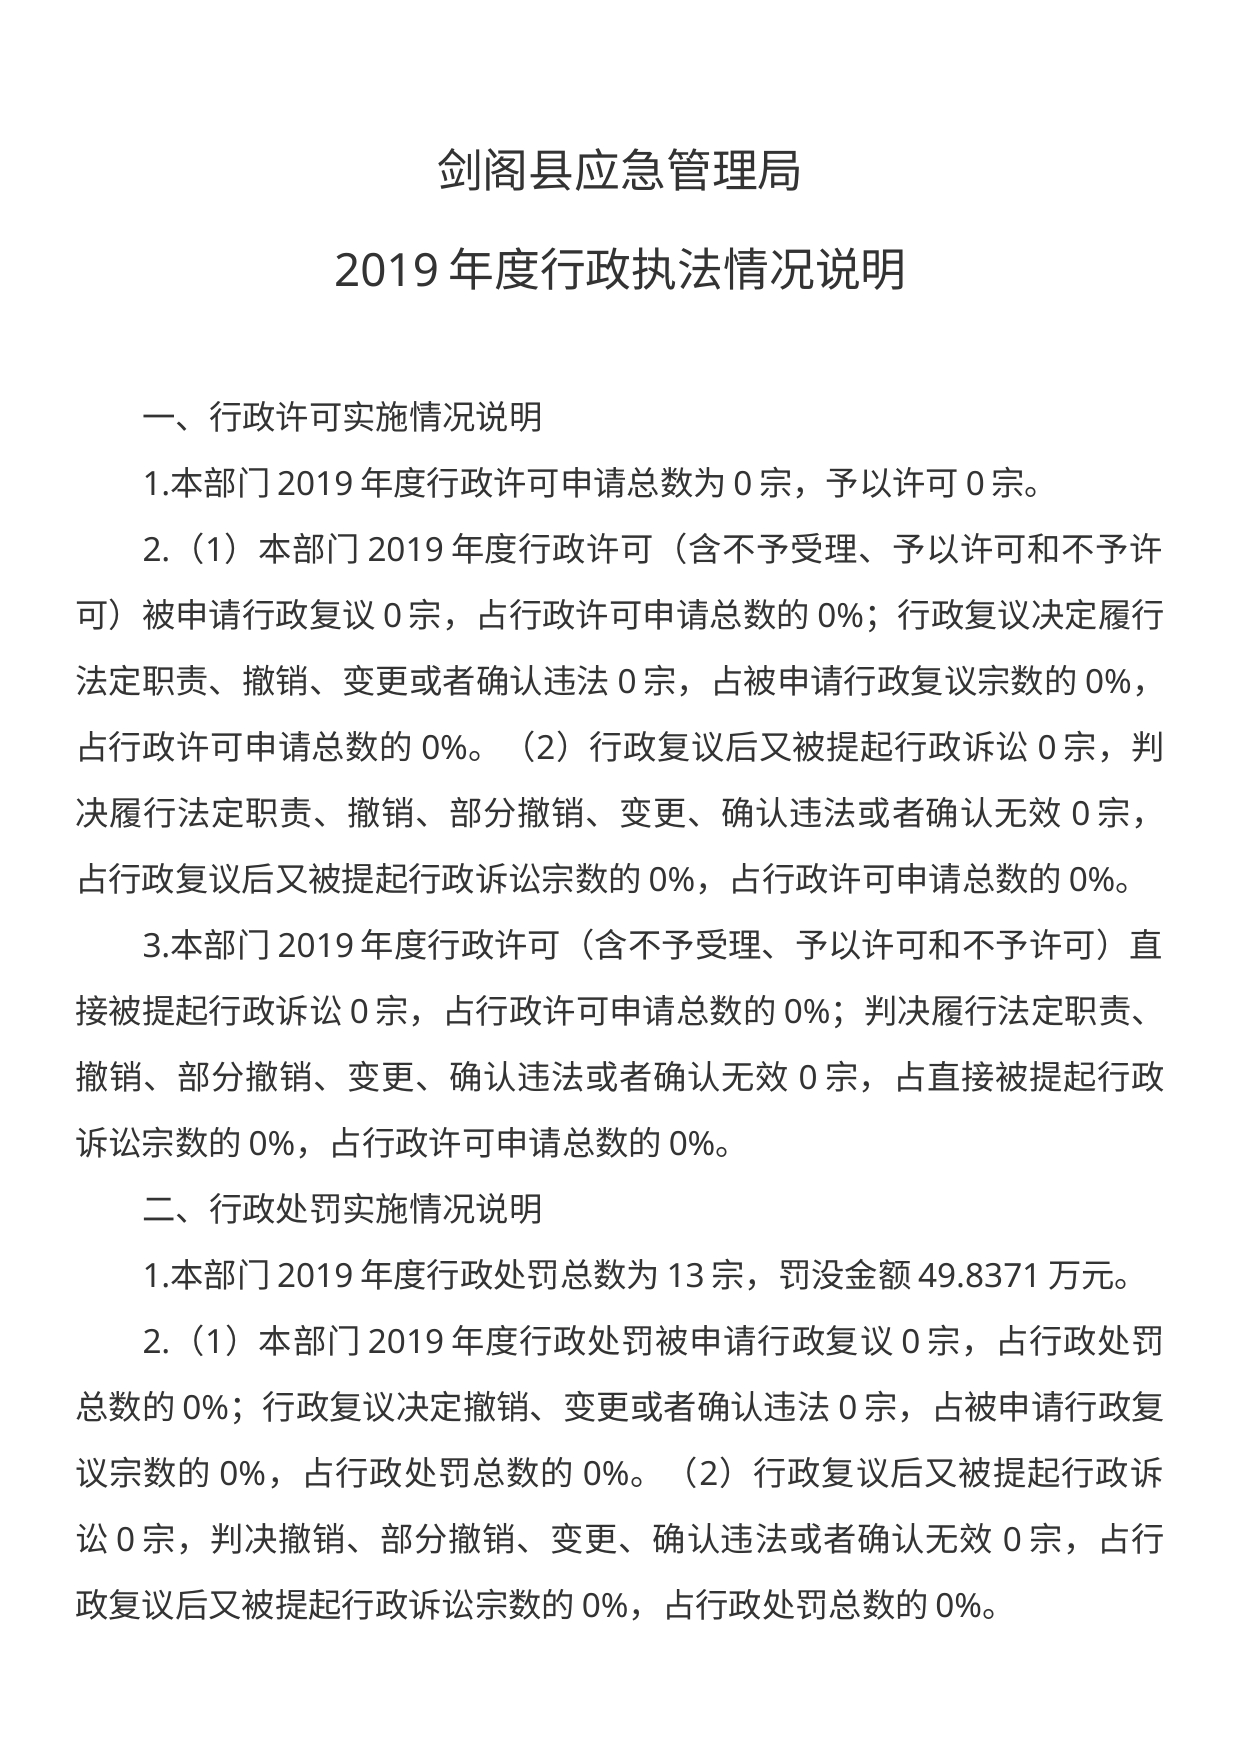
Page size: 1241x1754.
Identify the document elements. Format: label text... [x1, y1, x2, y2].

text 1.本部门2019年度行政许可申请总数为0宗，予以许可0宗。 [75, 448, 1165, 514]
text 3.本部门2019年度行政许可（含不予受理、予以许可和不予许可）直接被提起行政诉讼0宗，占行政许可申请总数的0%；判决履行法定职责、撤销、部分撤销、变更、确认违法或者确认无效0宗，占直接被提起行政诉讼宗数的0%，占行政许可申请总数的0%。 [75, 910, 1165, 1174]
text 二、行政处罚实施情况说明 [75, 1174, 1165, 1240]
text 1.本部门2019年度行政处罚总数为13宗，罚没金额49.8371万元。 [75, 1240, 1165, 1306]
text 2.（1）本部门2019年度行政许可（含不予受理、予以许可和不予许可）被申请行政复议0宗，占行政许可申请总数的0%；行政复议决定履行法定职责、撤销、变更或者确认违法0宗，占被申请行政复议宗数的0%，占行政许可申请总数的0%。（2）行政复议后又被提起行政诉讼0宗，判决履行法定职责、撤销、部分撤销、变更、确认违法或者确认无效0宗，占行政复议后又被提起行政诉讼宗数的0%，占行政许可申请总数的0%。 [75, 514, 1165, 910]
text 剑阁县应急管理局 [75, 117, 1165, 217]
text 一、行政许可实施情况说明 [75, 382, 1165, 448]
text 2.（1）本部门2019年度行政处罚被申请行政复议0宗，占行政处罚总数的0%；行政复议决定撤销、变更或者确认违法0宗，占被申请行政复议宗数的0%，占行政处罚总数的0%。（2）行政复议后又被提起行政诉讼0宗，判决撤销、部分撤销、变更、确认违法或者确认无效0宗，占行政复议后又被提起行政诉讼宗数的0%，占行政处罚总数的0%。 [75, 1306, 1165, 1636]
text 2019年度行政执法情况说明 [75, 217, 1165, 316]
